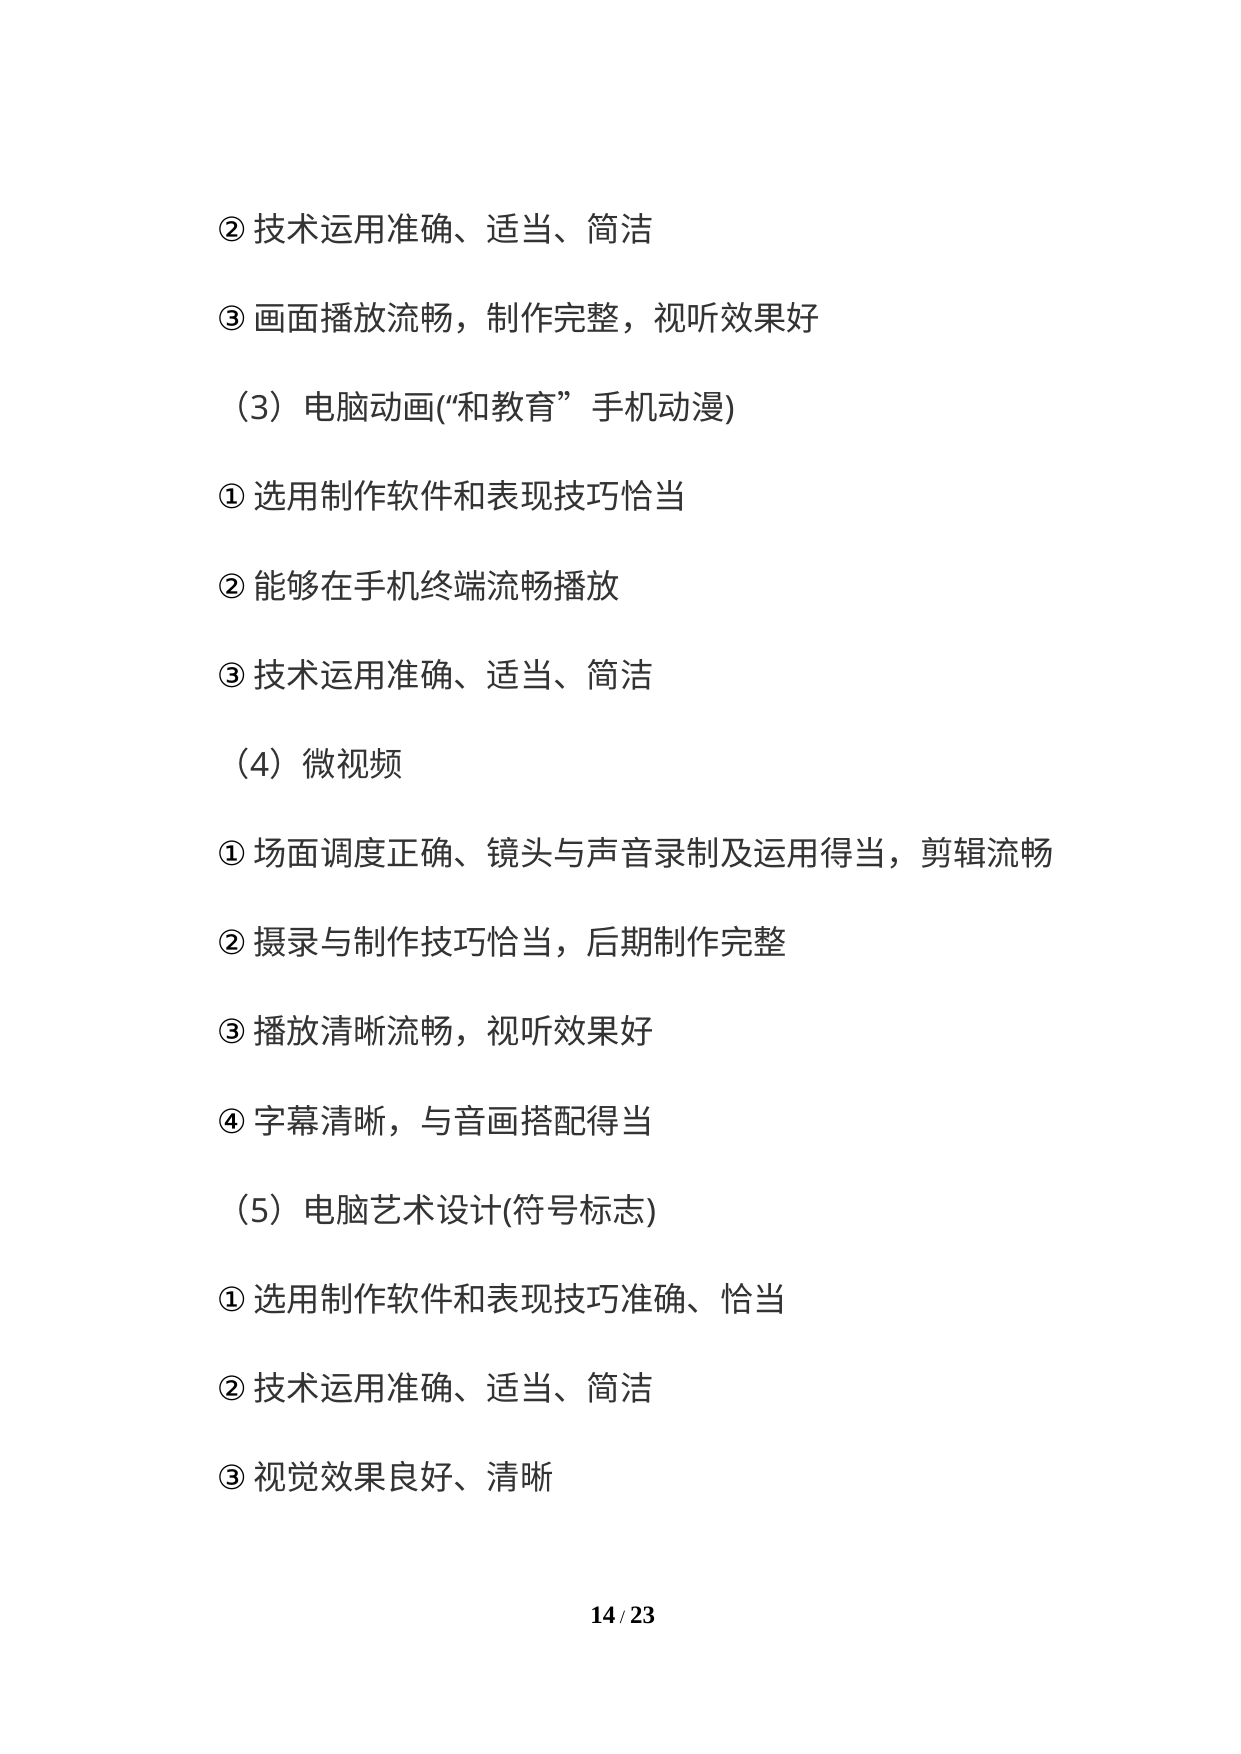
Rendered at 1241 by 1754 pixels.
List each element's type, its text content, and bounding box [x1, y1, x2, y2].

text ①选用制作软件和表现技巧准确、恰当 [150, 1264, 1090, 1329]
text ③播放清晰流畅，视听效果好 [150, 997, 1090, 1062]
text ③技术运用准确、适当、简洁 [150, 640, 1090, 705]
text ②技术运用准确、适当、简洁 [150, 194, 1090, 259]
text ①场面调度正确、镜头与声音录制及运用得当，剪辑流畅 [150, 819, 1090, 884]
text （4）微视频 [150, 729, 1090, 794]
text （3）电脑动画(“和教育”手机动漫) [150, 373, 1090, 438]
text ③视觉效果良好、清晰 [150, 1443, 1090, 1508]
text ③画面播放流畅，制作完整，视听效果好 [150, 284, 1090, 349]
text ④字幕清晰，与音画搭配得当 [150, 1086, 1090, 1151]
text ②能够在手机终端流畅播放 [150, 551, 1090, 616]
text ②摄录与制作技巧恰当，后期制作完整 [150, 908, 1090, 973]
text ①选用制作软件和表现技巧恰当 [150, 462, 1090, 527]
text （5）电脑艺术设计(符号标志) [150, 1175, 1090, 1240]
text ②技术运用准确、适当、简洁 [150, 1354, 1090, 1419]
